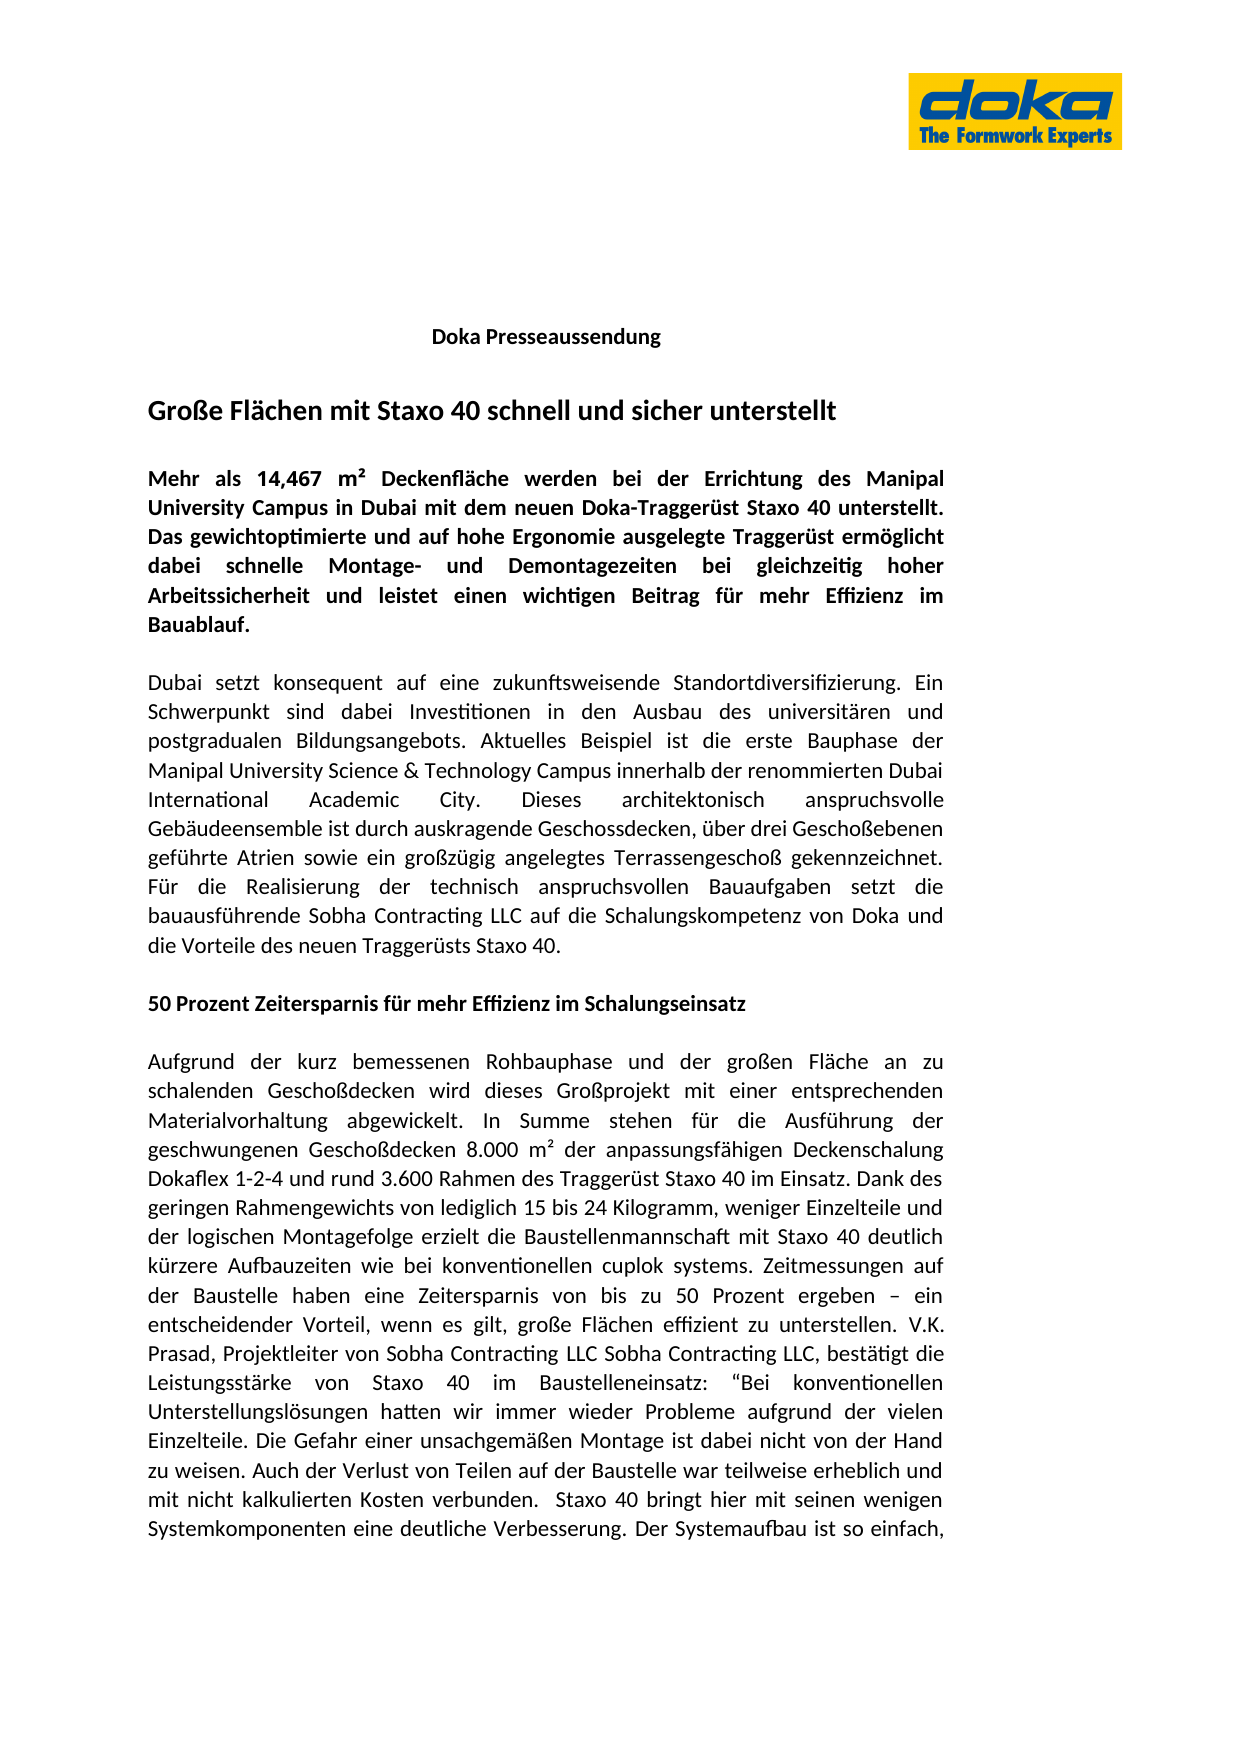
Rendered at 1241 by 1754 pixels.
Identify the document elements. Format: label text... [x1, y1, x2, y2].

text Doka Presseaussendung [148, 322, 945, 350]
text Mehr als 14,467 m² Deckenfläche werden bei der Errichtung des Manipal University Campus in Dubai mit dem neuen Doka-Traggerüst Staxo 40 unterstellt. Das gewichtoptimierte und auf hohe Ergonomie ausgelegte Traggerüst ermöglicht dabei schnelle Montage- und Demontagezeiten bei gleichzeitig hoher Arbeitssicherheit und leistet einen wichtigen Beitrag für mehr Effizienz im Bauablauf. [148, 463, 945, 638]
picture [908, 73, 1123, 150]
text 50 Prozent Zeitersparnis für mehr Effizienz im Schalungseinsatz [148, 988, 945, 1017]
text Große Flächen mit Staxo 40 schnell und sicher unterstellt [148, 392, 945, 427]
text Dubai setzt konsequent auf eine zukunftsweisende Standortdiversifizierung. Ein Schwerpunkt sind dabei Investitionen in den Ausbau des universitären und postgradualen Bildungsangebots. Aktuelles Beispiel ist die erste Bauphase der Manipal University Science & Technology Campus innerhalb der renommierten Dubai International Academic City. Dieses architektonisch anspruchsvolle Gebäudeensemble ist durch auskragende Geschossdecken, über drei Geschoßebenen geführte Atrien sowie ein großzügig angelegtes Terrassengeschoß gekennzeichnet. Für die Realisierung der technisch anspruchsvollen Bauaufgaben setzt die bauausführende Sobha Contracting LLC auf die Schalungskompetenz von Doka und die Vorteile des neuen Traggerüsts Staxo 40. [148, 667, 945, 959]
